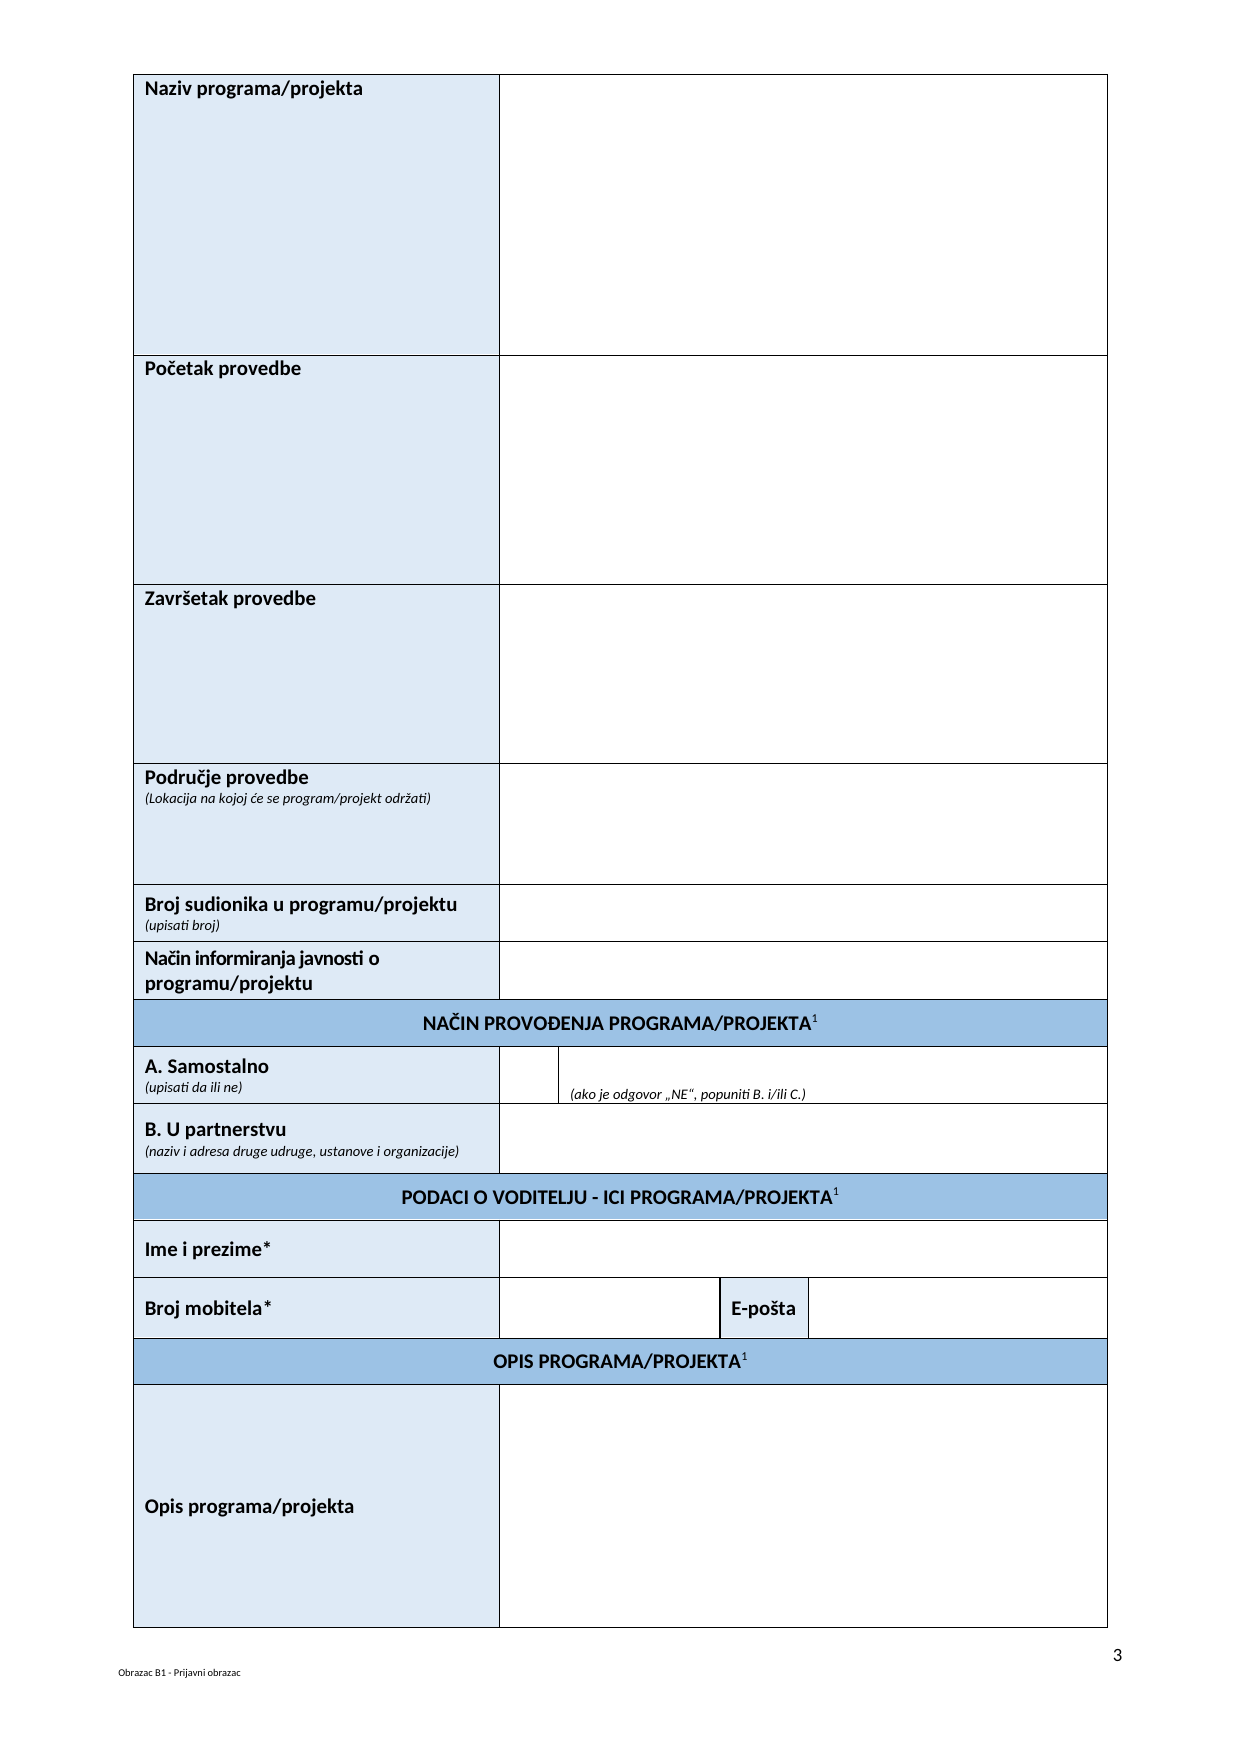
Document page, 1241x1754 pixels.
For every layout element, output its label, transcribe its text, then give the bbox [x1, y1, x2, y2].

table_cell PODACI O VODITELJU - ICI PROGRAMA/PROJEKTA1 [134, 1174, 1107, 1219]
table_cell E-pošta [721, 1278, 808, 1337]
table_cell [500, 1047, 558, 1103]
table_cell [500, 75, 1107, 354]
table_cell Završetak provedbe [134, 585, 499, 763]
table_cell Ime i prezime* [134, 1221, 499, 1277]
table_cell [500, 1278, 719, 1337]
table_cell [809, 1278, 1107, 1337]
table_cell Područje provedbe (Lokacija na kojoj će se program/projekt održati) [134, 764, 499, 884]
table_cell [500, 1221, 1107, 1277]
table_cell NAČIN PROVOĐENJA PROGRAMA/PROJEKTA1 [134, 1000, 1107, 1046]
table_cell Broj sudionika u programu/projektu (upisati broj) [134, 885, 499, 941]
table_cell Opis programa/projekta [134, 1385, 499, 1627]
table_cell Početak provedbe [134, 356, 499, 584]
table_cell [500, 885, 1107, 941]
table_cell [500, 942, 1107, 999]
table_cell [500, 764, 1107, 884]
table_cell Način informiranja javnosti o programu/projektu [134, 942, 499, 999]
table_cell [500, 585, 1107, 763]
table_cell Broj mobitela* [134, 1278, 499, 1337]
table_cell Naziv programa/projekta [134, 75, 499, 354]
table_cell [500, 356, 1107, 584]
table_cell B. U partnerstvu (naziv i adresa druge udruge, ustanove i organizacije) [134, 1104, 499, 1173]
table_cell [500, 1385, 1107, 1627]
table_cell [500, 1104, 1107, 1173]
table_cell OPIS PROGRAMA/PROJEKTA1 [134, 1339, 1107, 1384]
table_cell (ako je odgovor „NE“, popuniti B. i/ili C.) [559, 1047, 1107, 1103]
table_cell A. Samostalno (upisati da ili ne) [134, 1047, 499, 1103]
